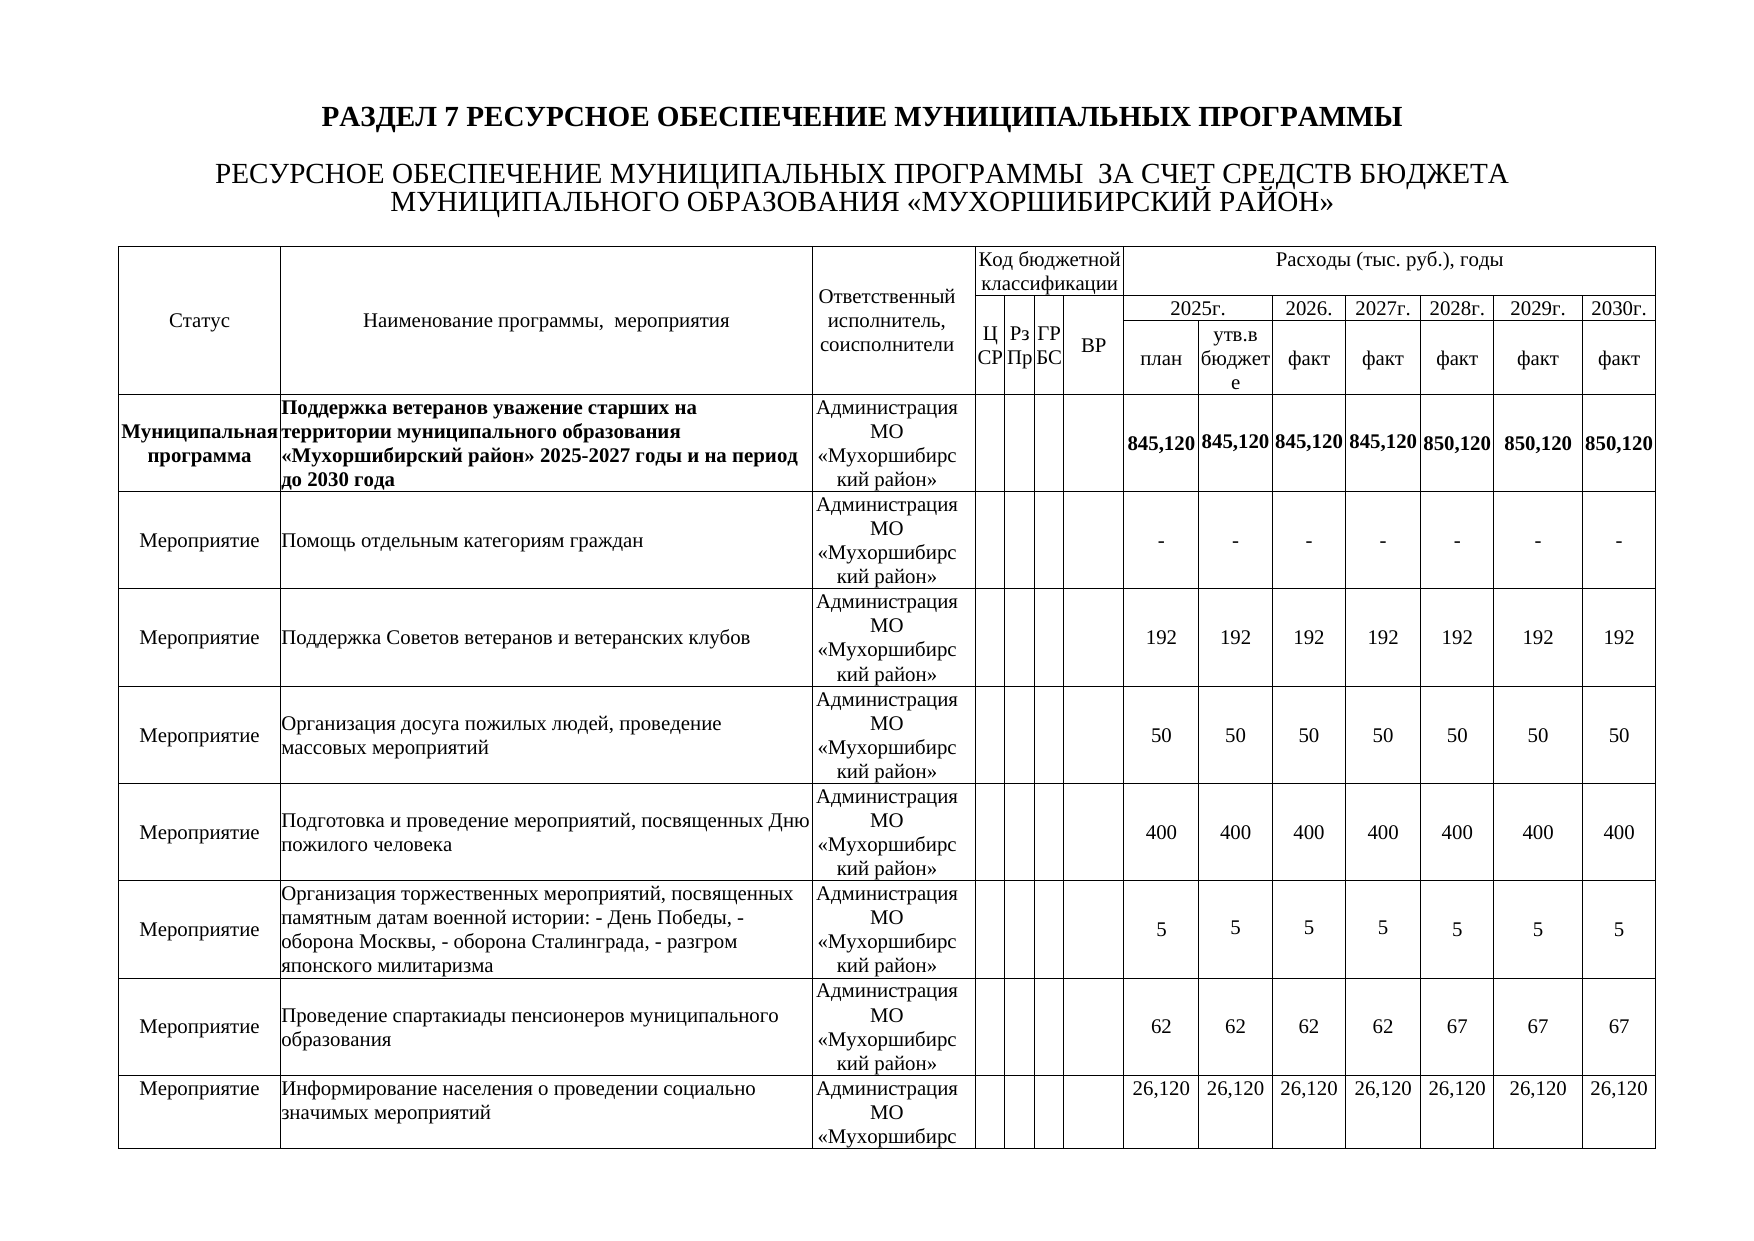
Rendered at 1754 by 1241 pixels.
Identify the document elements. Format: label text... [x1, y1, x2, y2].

table_cell 50 [1346, 687, 1420, 783]
table_cell [976, 784, 1004, 880]
table_cell [976, 492, 1004, 588]
table_cell [1035, 492, 1063, 588]
table_cell факт [1421, 321, 1493, 394]
table_cell 2029г. [1494, 296, 1582, 320]
table_cell 67 [1583, 979, 1655, 1075]
table_cell [1064, 881, 1123, 977]
table_cell [1064, 589, 1123, 686]
table_cell 62 [1199, 979, 1272, 1075]
table_cell 192 [1273, 589, 1345, 686]
table_cell [1005, 881, 1034, 977]
table_cell 62 [1346, 979, 1420, 1075]
table_cell Администрация МО «Мухоршибирский район» [813, 492, 975, 588]
table_cell [1005, 589, 1034, 686]
table_header Код бюджетной классификации [976, 247, 1123, 295]
table_cell 850,120 [1583, 395, 1655, 491]
table_cell Поддержка ветеранов уважение старших на территории муниципального образования «Мухоршибирский район» 2025-2027 годы и на период до 2030 года [281, 395, 812, 491]
table_cell Муниципальная программа [119, 395, 280, 491]
table_header Ответственный исполнитель, соисполнители [813, 247, 975, 394]
table_cell ГРБС [1035, 296, 1063, 394]
table_cell Мероприятие [119, 881, 280, 977]
table_cell 5 [1346, 881, 1420, 977]
table_cell факт [1346, 321, 1420, 394]
table_cell - [1199, 492, 1272, 588]
table_cell [976, 979, 1004, 1075]
table_cell 400 [1199, 784, 1272, 880]
table_cell 845,120 [1124, 395, 1198, 491]
table_cell 2030г. [1583, 296, 1655, 320]
table_cell Подготовка и проведение мероприятий, посвященных Дню пожилого человека [281, 784, 812, 880]
table_cell - [1494, 492, 1582, 588]
table_cell факт [1494, 321, 1582, 394]
table_cell [976, 1076, 1004, 1148]
table_cell Администрация МО «Мухоршибирский район» [813, 589, 975, 686]
table_cell Помощь отдельным категориям граждан [281, 492, 812, 588]
table_cell 400 [1421, 784, 1493, 880]
table_cell - [1273, 492, 1345, 588]
table_cell 400 [1583, 784, 1655, 880]
table_cell 2025г. [1124, 296, 1272, 320]
table_cell 850,120 [1421, 395, 1493, 491]
table_cell 50 [1421, 687, 1493, 783]
table_cell 50 [1273, 687, 1345, 783]
table_cell 26,120 [1583, 1076, 1655, 1148]
table_cell Администрация МО «Мухоршибирский район» [813, 881, 975, 977]
table_cell Администрация МО «Мухоршибирский район» [813, 979, 975, 1075]
table_cell 26,120 [1124, 1076, 1198, 1148]
table_cell [1005, 687, 1034, 783]
table_cell 400 [1124, 784, 1198, 880]
table_cell BP [1064, 296, 1123, 394]
table_cell [1064, 492, 1123, 588]
table_cell [1035, 881, 1063, 977]
table_cell 26,120 [1494, 1076, 1582, 1148]
table_cell 67 [1494, 979, 1582, 1075]
table_cell 5 [1494, 881, 1582, 977]
table_cell план [1124, 321, 1198, 394]
table_cell [1035, 979, 1063, 1075]
table_cell Мероприятие [119, 784, 280, 880]
table_cell 5 [1421, 881, 1493, 977]
table_cell факт [1273, 321, 1345, 394]
table_cell утв.в бюджете [1199, 321, 1272, 394]
table_cell 26,120 [1346, 1076, 1420, 1148]
table_cell 2026. [1273, 296, 1345, 320]
table_cell 192 [1346, 589, 1420, 686]
table_cell 400 [1273, 784, 1345, 880]
table_cell [1064, 687, 1123, 783]
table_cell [813, 1076, 975, 1148]
table_cell 26,120 [1273, 1076, 1345, 1148]
table_cell Администрация МО «Мухоршибирский район» [813, 687, 975, 783]
table_cell [1005, 492, 1034, 588]
table_cell 192 [1199, 589, 1272, 686]
table_cell Мероприятие [119, 979, 280, 1075]
table_cell 50 [1494, 687, 1582, 783]
table_cell 400 [1494, 784, 1582, 880]
table_cell 2028г. [1421, 296, 1493, 320]
table_cell Организация торжественных мероприятий, посвященных памятным датам военной истории: - День Победы, -оборона Москвы, - оборона Сталинграда, - разгром японского милитаризма [281, 881, 812, 977]
table_cell [1005, 979, 1034, 1075]
table_cell 50 [1199, 687, 1272, 783]
table_cell [1064, 1076, 1123, 1148]
text РЕСУРСНОЕ ОБЕСПЕЧЕНИЕ МУНИЦИПАЛЬНЫХ ПРОГРАММЫ ЗА СЧЕТ СРЕДСТВ БЮДЖЕТА МУНИЦИПАЛЬНОГО ОБРАЗОВАНИЯ «МУХОРШИБИРСКИЙ РАЙОН» [89, 161, 1636, 218]
table_cell [1035, 395, 1063, 491]
table_cell - [1346, 492, 1420, 588]
table_cell Организация досуга пожилых людей, проведение массовых мероприятий [281, 687, 812, 783]
table_cell 5 [1273, 881, 1345, 977]
table_cell Проведение спартакиады пенсионеров муниципального образования [281, 979, 812, 1075]
table_cell [1064, 395, 1123, 491]
table_cell 845,120 [1273, 395, 1345, 491]
table_cell 400 [1346, 784, 1420, 880]
table_cell [1035, 589, 1063, 686]
table_cell - [1421, 492, 1493, 588]
table_cell Мероприятие [119, 589, 280, 686]
table_cell 5 [1199, 881, 1272, 977]
table_header Статус [119, 247, 280, 394]
table_cell [1064, 979, 1123, 1075]
table_cell - [1583, 492, 1655, 588]
table_cell - [1124, 492, 1198, 588]
table_cell РзПр [1005, 296, 1034, 394]
table_cell 192 [1494, 589, 1582, 686]
table_cell [1005, 395, 1034, 491]
table_cell [1035, 1076, 1063, 1148]
table_cell 62 [1273, 979, 1345, 1075]
table_cell 5 [1124, 881, 1198, 977]
table_cell 50 [1124, 687, 1198, 783]
table_header Расходы (тыс. руб.), годы [1124, 247, 1655, 295]
table_cell 2027г. [1346, 296, 1420, 320]
table_cell [976, 589, 1004, 686]
table_cell 192 [1421, 589, 1493, 686]
table_cell [1005, 784, 1034, 880]
table_cell 845,120 [1346, 395, 1420, 491]
table_cell 67 [1421, 979, 1493, 1075]
text РАЗДЕЛ 7 РЕСУРСНОЕ ОБЕСПЕЧЕНИЕ МУНИЦИПАЛЬНЫХ ПРОГРАММЫ [89, 103, 1636, 132]
table_cell Мероприятие [119, 1076, 280, 1148]
table_cell [1064, 784, 1123, 880]
table_cell факт [1583, 321, 1655, 394]
table_cell Поддержка Советов ветеранов и ветеранских клубов [281, 589, 812, 686]
table_cell Администрация МО «Мухоршибирский район» [813, 784, 975, 880]
table_cell 62 [1124, 979, 1198, 1075]
table_header Наименование программы, мероприятия [281, 247, 812, 394]
table_cell [1005, 1076, 1034, 1148]
table_cell 192 [1583, 589, 1655, 686]
table_cell 850,120 [1494, 395, 1582, 491]
table_cell [976, 881, 1004, 977]
table_cell [1035, 784, 1063, 880]
table_cell [976, 687, 1004, 783]
table_cell Администрация МО «Мухоршибирский район» [813, 395, 975, 491]
table_cell 5 [1583, 881, 1655, 977]
table_cell 26,120 [1421, 1076, 1493, 1148]
table_cell 50 [1583, 687, 1655, 783]
table_cell [976, 395, 1004, 491]
table_cell 26,120 [1199, 1076, 1272, 1148]
table_cell 845,120 [1199, 395, 1272, 491]
table_cell Мероприятие [119, 687, 280, 783]
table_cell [281, 1076, 812, 1148]
table_cell 192 [1124, 589, 1198, 686]
table_cell ЦСР [976, 296, 1004, 394]
table_cell [1035, 687, 1063, 783]
table_cell Мероприятие [119, 492, 280, 588]
